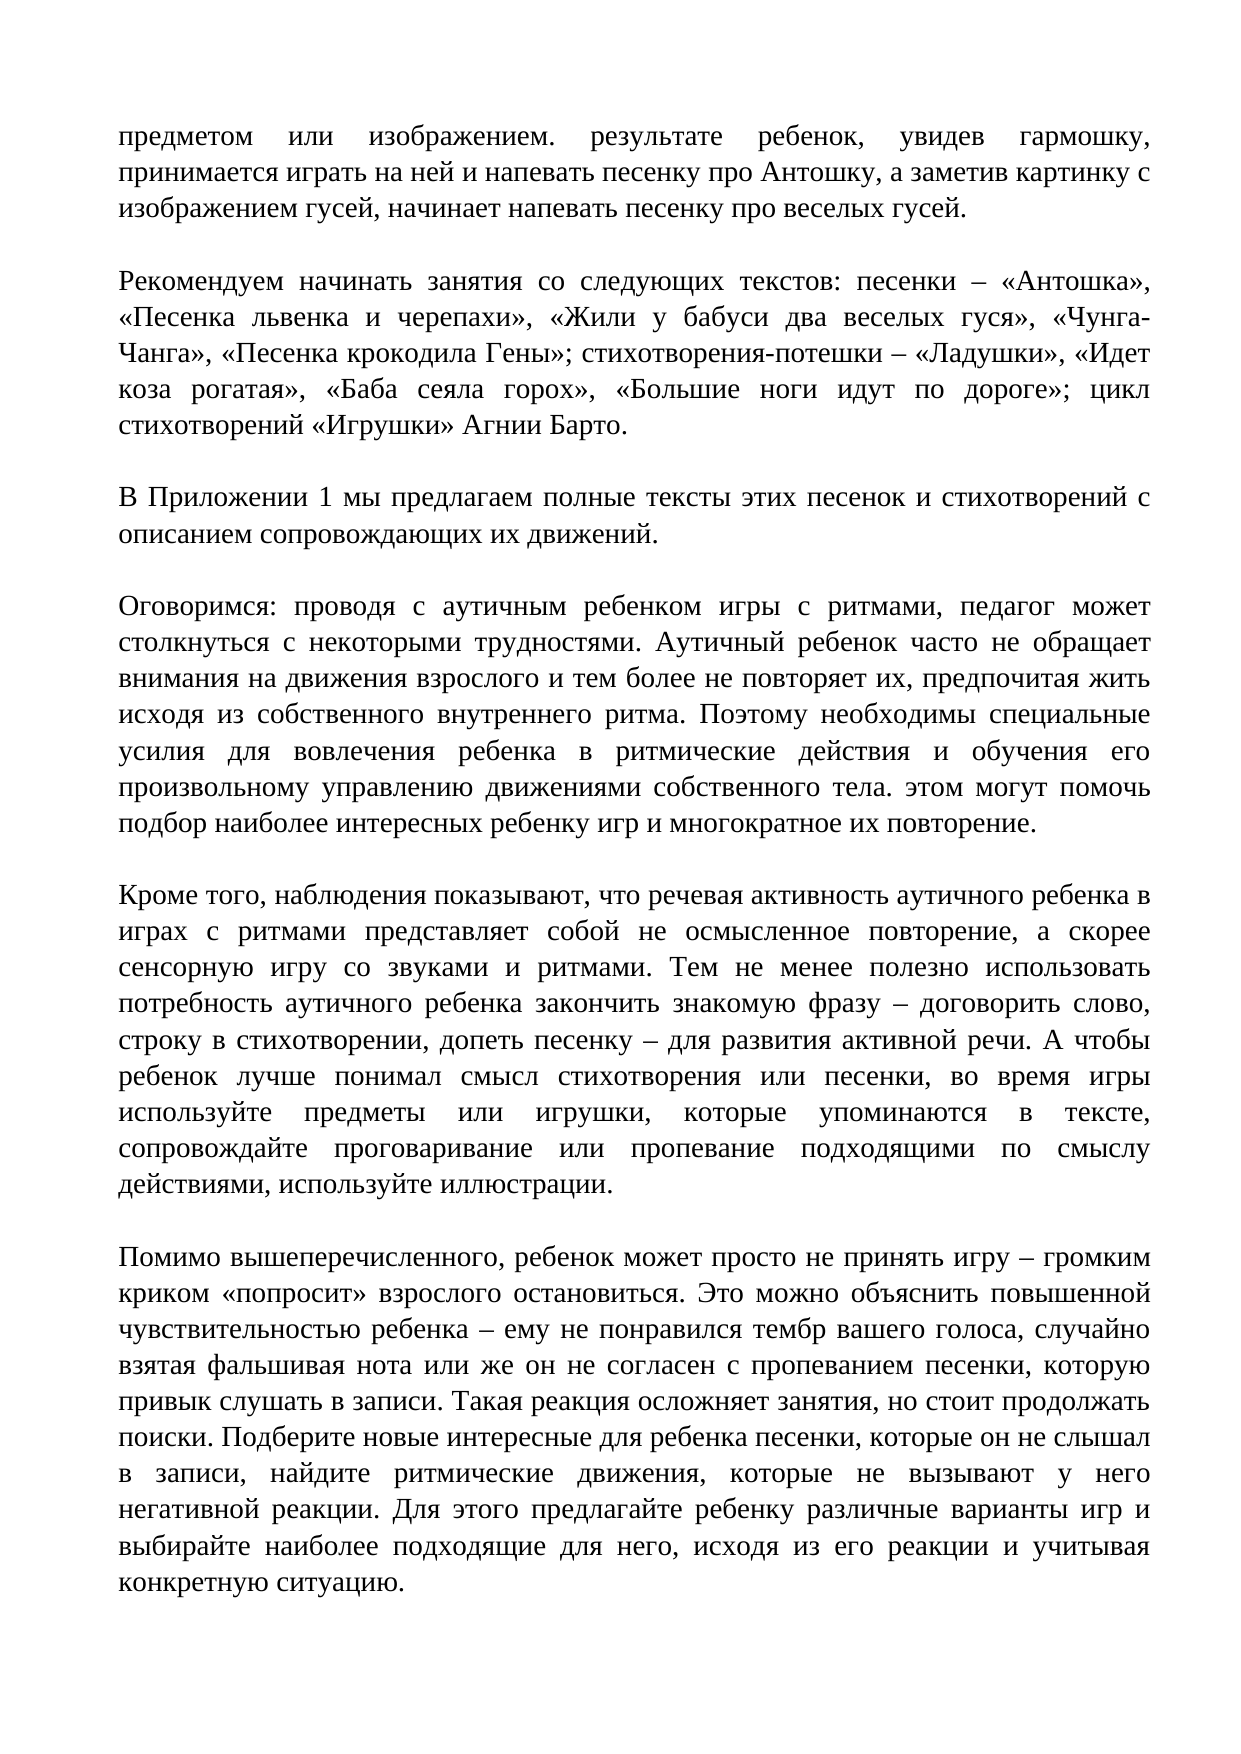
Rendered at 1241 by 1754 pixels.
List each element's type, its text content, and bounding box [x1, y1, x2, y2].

list Оговоримся: проводя с аутичным ребенком игры с ритмами, педагог может столкнуться с некоторыми трудностями. Аутичный ребенок часто не обращает внимания на движения взрослого и тем более не повторяет их, предпочитая жить исходя из собственного внутреннего ритма. Поэтому необходимы специальные усилия для вовлечения ребенка в ритмические действия и обучения его произвольному управлению движениями собственного тела. этом могут помочь подбор наиболее интересных ребенку игр и многократное их повторение. [118, 588, 1152, 838]
list В Приложении 1 мы предлагаем полные тексты этих песенок и стихотворений с описанием сопровождающих их движений. [118, 479, 1152, 549]
list Помимо вышеперечисленного, ребенок может просто не принять игру – громким криком «попросит» взрослого остановиться. Это можно объяснить повышенной чувствительностью ребенка – ему не понравился тембр вашего голоса, случайно взятая фальшивая нота или же он не согласен с пропеванием песенки, которую привык слушать в записи. Такая реакция осложняет занятия, но стоит продолжать поиски. Подберите новые интересные для ребенка песенки, которые он не слышал в записи, найдите ритмические движения, которые не вызывают у него негативной реакции. Для этого предлагайте ребенку различные варианты игр и выбирайте наиболее подходящие для него, исходя из его реакции и учитывая конкретную ситуацию. [118, 1239, 1152, 1597]
list Рекомендуем начинать занятия со следующих текстов: песенки – «Антошка», «Песенка львенка и черепахи», «Жили у бабуси два веселых гуся», «Чунга-Чанга», «Песенка крокодила Гены»; стихотворения-потешки – «Ладушки», «Идет коза рогатая», «Баба сеяла горох», «Большие ноги идут по дороге»; цикл стихотворений «Игрушки» Агнии Барто. [118, 263, 1152, 441]
list Кроме того, наблюдения показывают, что речевая активность аутичного ребенка в играх с ритмами представляет собой не осмысленное повторение, а скорее сенсорную игру со звуками и ритмами. Тем не менее полезно использовать потребность аутичного ребенка закончить знакомую фразу – договорить слово, строку в стихотворении, допеть песенку – для развития активной речи. А чтобы ребенок лучше понимал смысл стихотворения или песенки, во время игры используйте предметы или игрушки, которые упоминаются в тексте, сопровождайте проговаривание или пропевание подходящими по смыслу действиями, используйте иллюстрации. [118, 877, 1152, 1200]
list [118, 118, 1152, 224]
